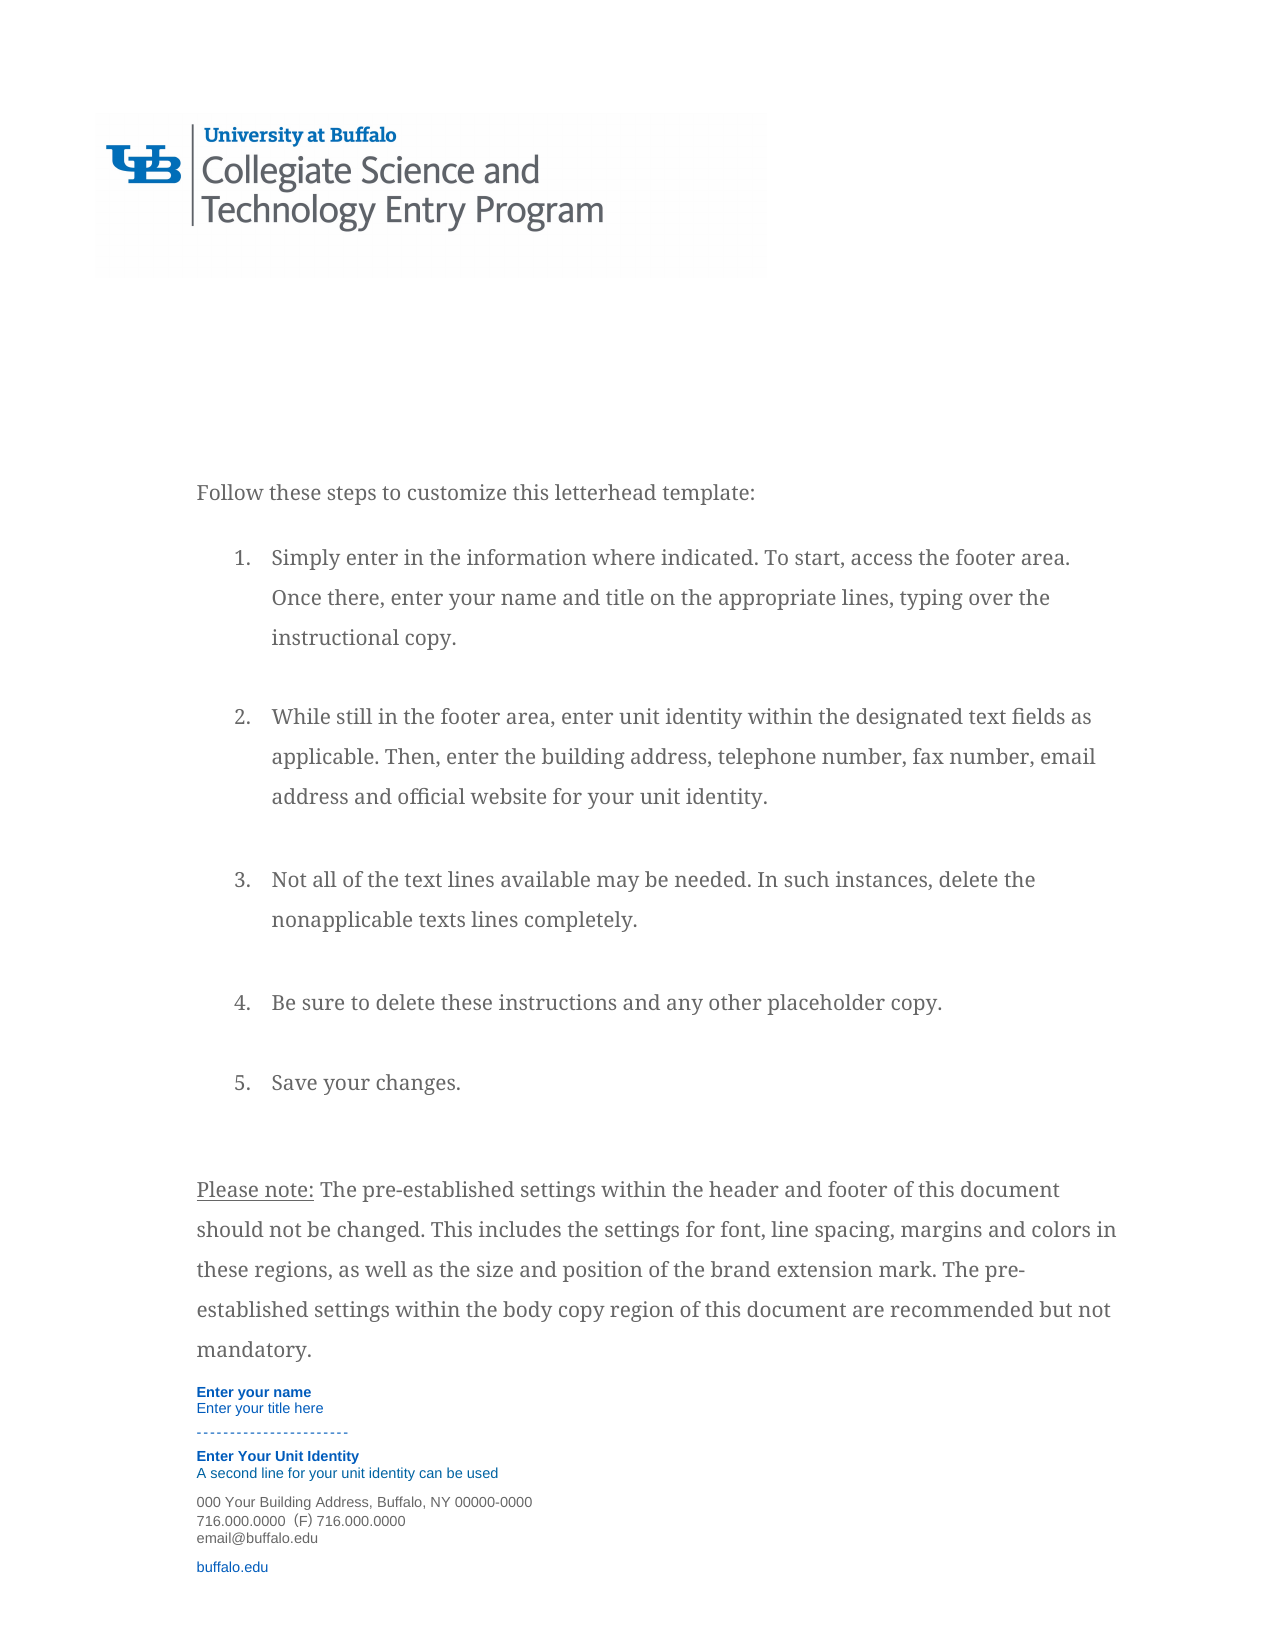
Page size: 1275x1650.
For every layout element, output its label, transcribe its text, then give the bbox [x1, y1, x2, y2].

text Follow these steps to customize this letterhead template: [196, 478, 1125, 507]
list Save your changes. [234, 1068, 1125, 1097]
list Simply enter in the information where indicated. To start, access the footer area. Once there, enter your name and title on the appropriate lines, typing over the instructional copy. [234, 543, 1125, 651]
picture [95, 113, 767, 278]
list Be sure to delete these instructions and any other placeholder copy. [234, 988, 1125, 1017]
text Please note: The pre-established settings within the header and footer of this document should not be changed. This includes the settings for font, line spacing, margins and colors in these regions, as well as the size and position of the brand extension mark. The pre-established settings within the body copy region of this document are recommended but not mandatory. [196, 1176, 1125, 1363]
list While still in the footer area, enter unit identity within the designated text fields as applicable. Then, enter the building address, telephone number, fax number, email address and official website for your unit identity. [234, 702, 1125, 853]
list Not all of the text lines available may be needed. In such instances, delete the nonapplicable texts lines completely. [234, 865, 1125, 976]
